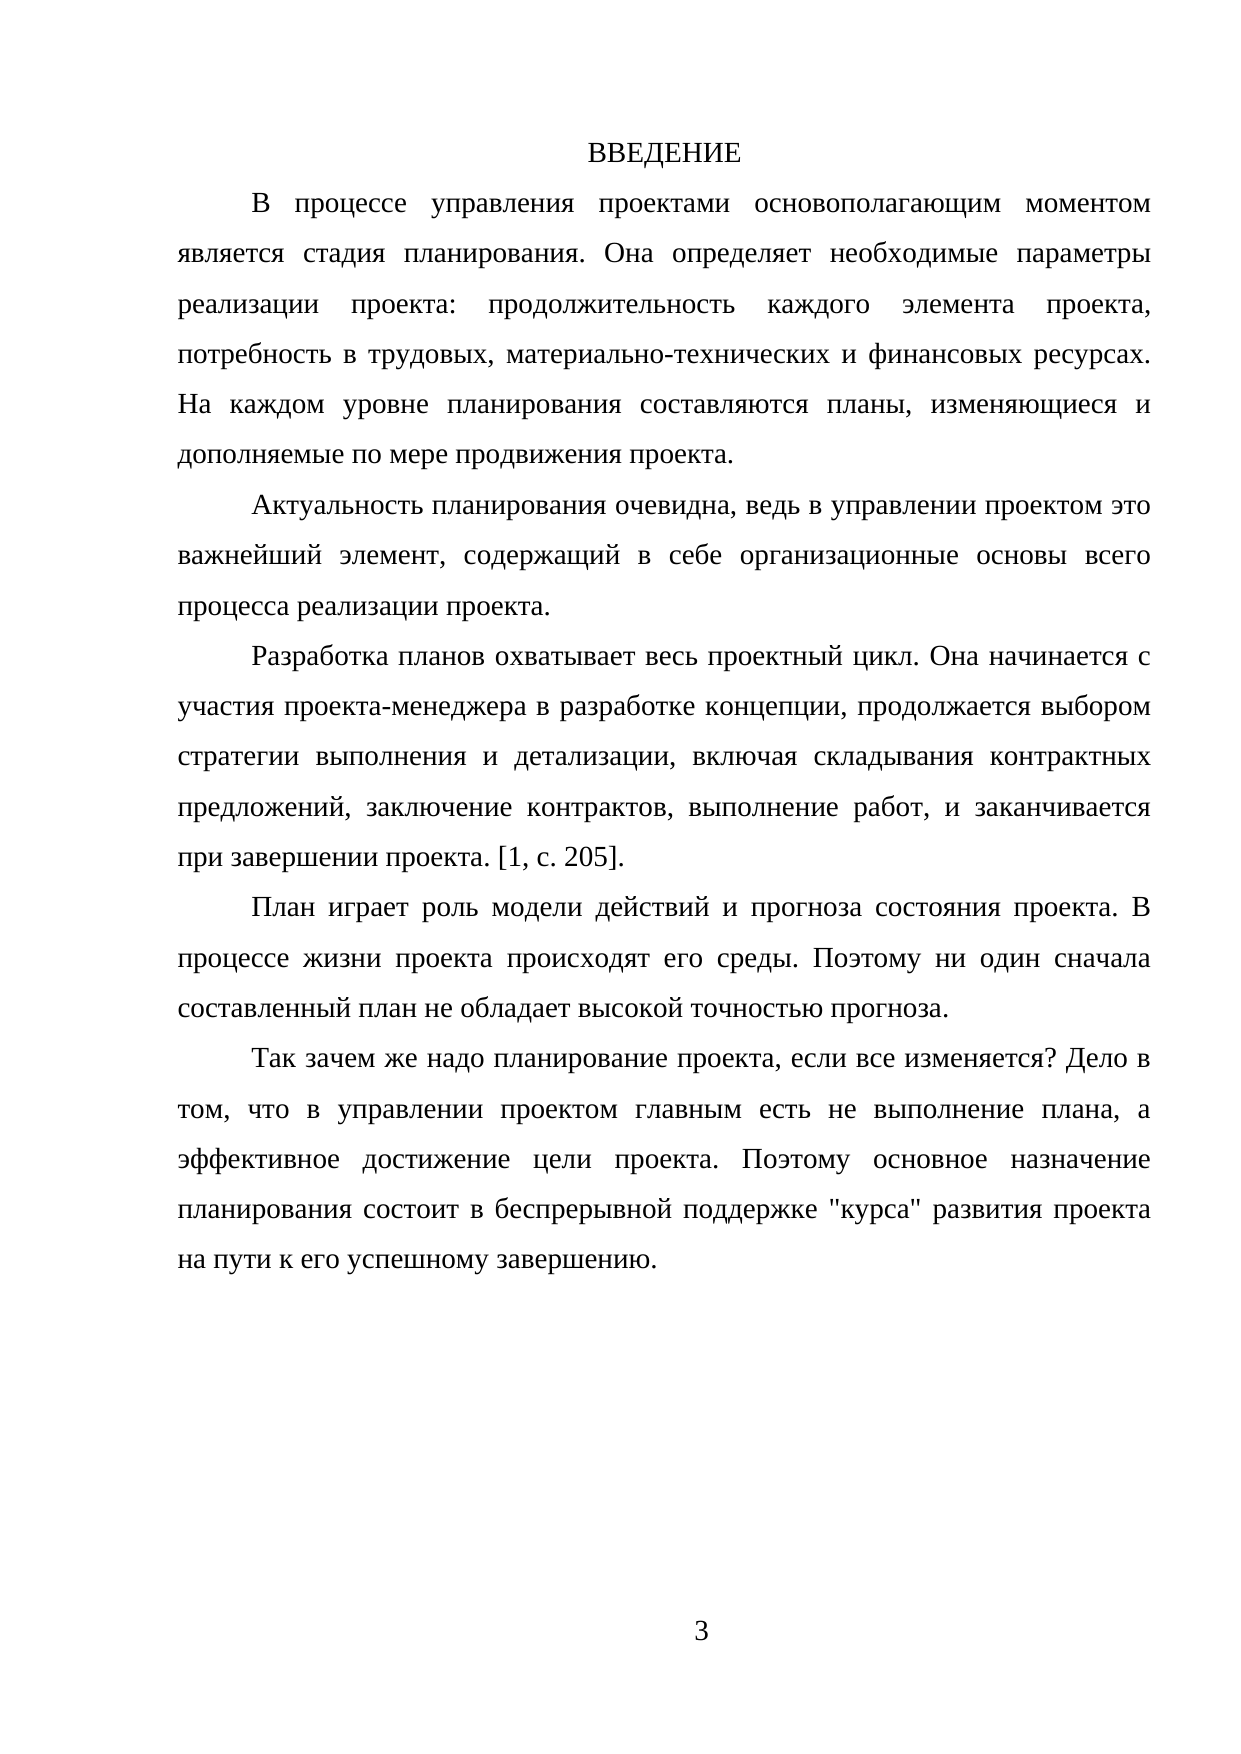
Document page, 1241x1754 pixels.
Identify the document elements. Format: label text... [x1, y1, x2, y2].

text План играет роль модели действий и прогноза состояния проекта. В процессе жизни проекта происходят его среды. Поэтому ни один сначала составленный план не обладает высокой точностью прогноза. [177, 889, 1152, 1024]
text Актуальность планирования очевидна, ведь в управлении проектом это важнейший элемент, содержащий в себе организационные основы всего процесса реализации проекта. [177, 487, 1152, 621]
text Так зачем же надо планирование проекта, если все изменяется? Дело в том, что в управлении проектом главным есть не выполнение плана, а эффективное достижение цели проекта. Поэтому основное назначение планирования состоит в беспрерывной поддержке "курса" развития проекта на пути к его успешному завершению. [177, 1040, 1152, 1275]
subtitle ВВЕДЕНИЕ [177, 135, 1152, 168]
text Разработка планов охватывает весь проектный цикл. Она начинается с участия проекта-менеджера в разработке концепции, продолжается выбором стратегии выполнения и детализации, включая складывания контрактных предложений, заключение контрактов, выполнение работ, и заканчивается при завершении проекта. [1, с. 205]. [177, 638, 1152, 873]
text В процессе управления проектами основополагающим моментом является стадия планирования. Она определяет необходимые параметры реализации проекта: продолжительность каждого элемента проекта, потребность в трудовых, материально-технических и финансовых ресурсах. На каждом уровне планирования составляются планы, изменяющиеся и дополняемые по мере продвижения проекта. [177, 185, 1152, 470]
